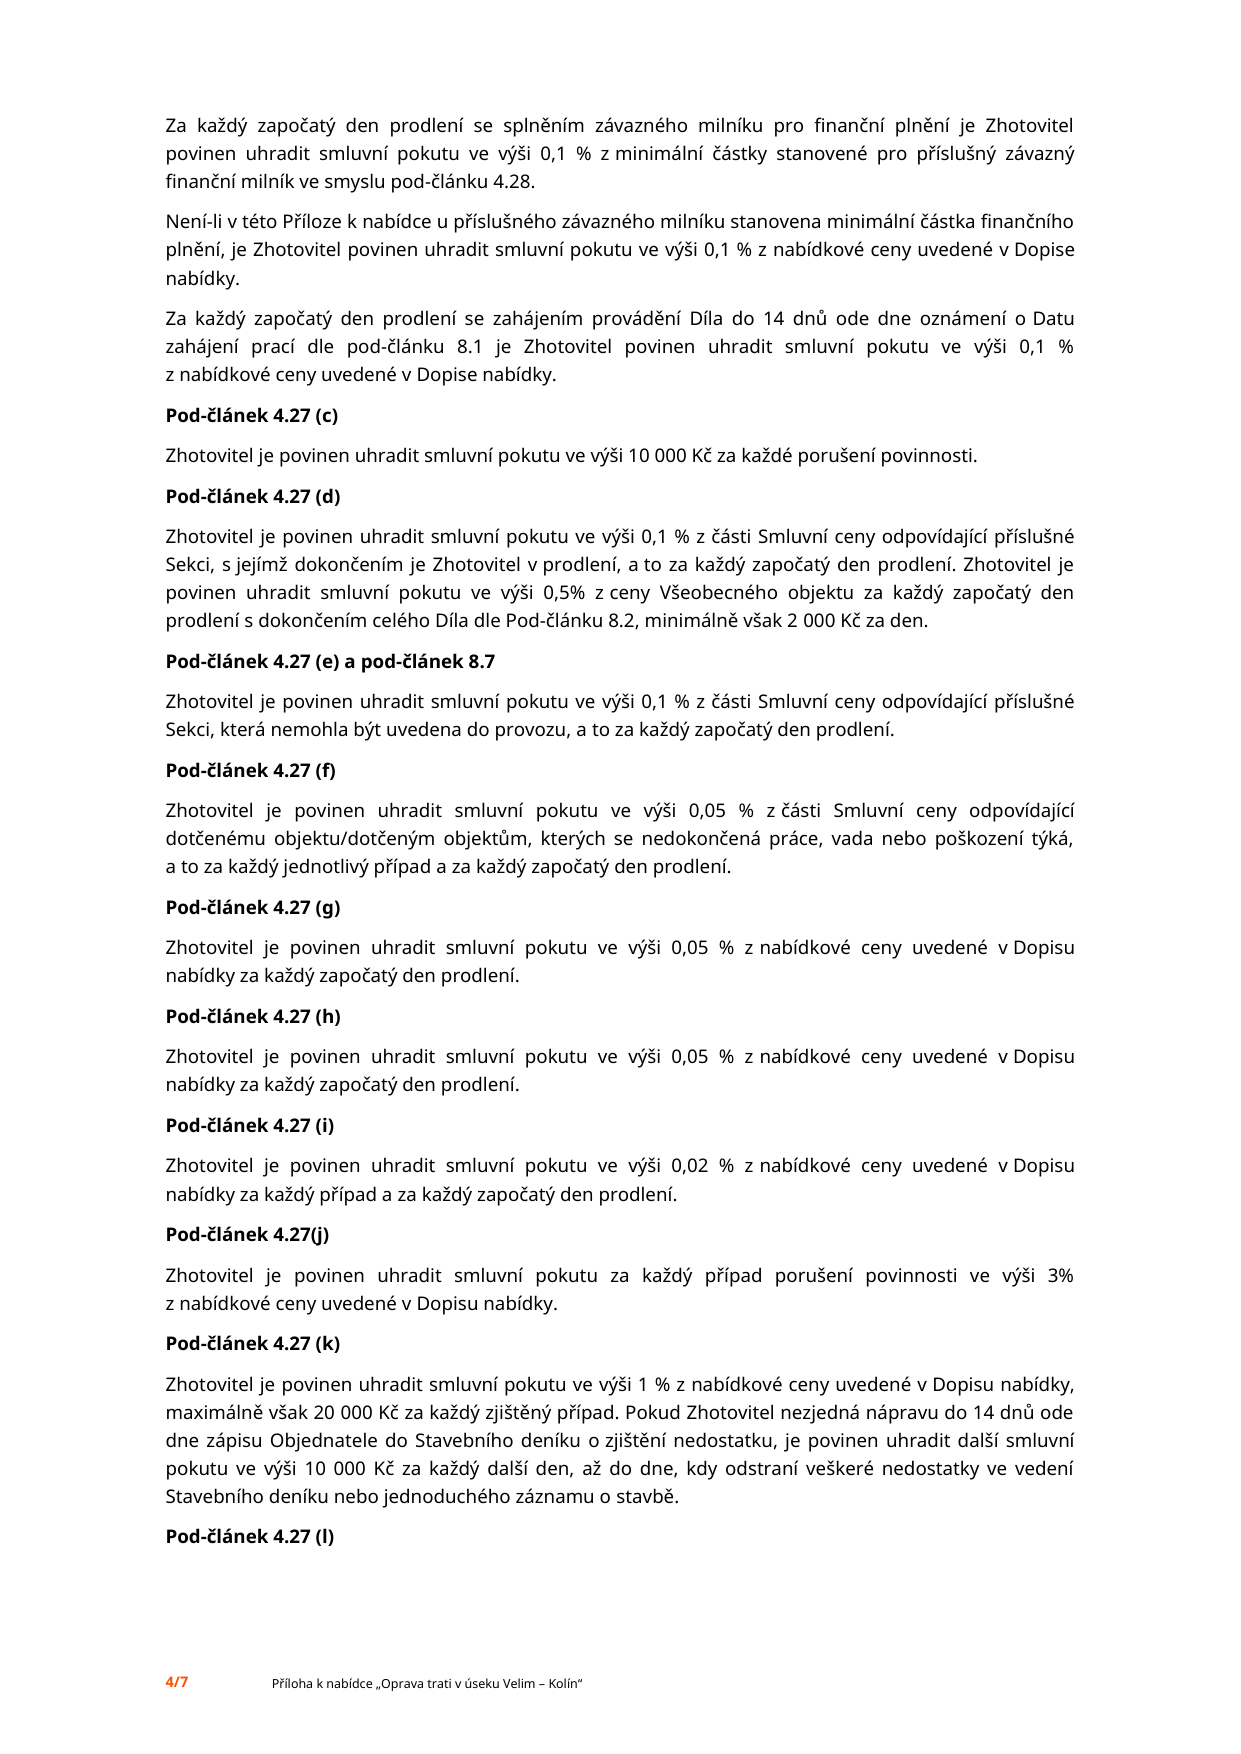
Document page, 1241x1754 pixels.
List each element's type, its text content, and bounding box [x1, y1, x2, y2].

text Pod-článek 4.27 (c) [165, 402, 1075, 427]
text Není-li v této Příloze k nabídce u příslušného závazného milníku stanovena minimální částka finančního plnění, je Zhotovitel povinen uhradit smluvní pokutu ve výši 0,1 % z nabídkové ceny uvedené v Dopise nabídky. [165, 209, 1075, 290]
text Pod-článek 4.27 (i) [165, 1112, 1075, 1138]
text Pod-článek 4.27 (e) a pod-článek 8.7 [165, 648, 1075, 673]
text Zhotovitel je povinen uhradit smluvní pokutu ve výši 0,05 % z nabídkové ceny uvedené v Dopisu nabídky za každý započatý den prodlení. [165, 1044, 1075, 1097]
text Pod-článek 4.27 (g) [165, 894, 1075, 920]
text Pod-článek 4.27 (l) [165, 1523, 1075, 1549]
text Zhotovitel je povinen uhradit smluvní pokutu ve výši 1 % z nabídkové ceny uvedené v Dopisu nabídky, maximálně však 20 000 Kč za každý zjištěný případ. Pokud Zhotovitel nezjedná nápravu do 14 dnů ode dne zápisu Objednatele do Stavebního deníku o zjištění nedostatku, je povinen uhradit další smluvní pokutu ve výši 10 000 Kč za každý další den, až do dne, kdy odstraní veškeré nedostatky ve vedení Stavebního deníku nebo jednoduchého záznamu o stavbě. [165, 1371, 1075, 1508]
text Za každý započatý den prodlení se splněním závazného milníku pro finanční plnění je Zhotovitel povinen uhradit smluvní pokutu ve výši 0,1 % z minimální částky stanovené pro příslušný závazný finanční milník ve smyslu pod-článku 4.28. [165, 112, 1075, 194]
text Zhotovitel je povinen uhradit smluvní pokutu ve výši 0,1 % z části Smluvní ceny odpovídající příslušné Sekci, s jejímž dokončením je Zhotovitel v prodlení, a to za každý započatý den prodlení. Zhotovitel je povinen uhradit smluvní pokutu ve výši 0,5% z ceny Všeobecného objektu za každý započatý den prodlení s dokončením celého Díla dle Pod-článku 8.2, minimálně však 2 000 Kč za den. [165, 523, 1075, 633]
text Zhotovitel je povinen uhradit smluvní pokutu ve výši 0,1 % z části Smluvní ceny odpovídající příslušné Sekci, která nemohla být uvedena do provozu, a to za každý započatý den prodlení. [165, 688, 1075, 742]
text Pod-článek 4.27 (k) [165, 1330, 1075, 1356]
text Zhotovitel je povinen uhradit smluvní pokutu ve výši 0,05 % z části Smluvní ceny odpovídající dotčenému objektu/dotčeným objektům, kterých se nedokončená práce, vada nebo poškození týká, a to za každý jednotlivý případ a za každý započatý den prodlení. [165, 798, 1075, 879]
text Zhotovitel je povinen uhradit smluvní pokutu ve výši 0,02 % z nabídkové ceny uvedené v Dopisu nabídky za každý případ a za každý započatý den prodlení. [165, 1153, 1075, 1206]
text Za každý započatý den prodlení se zahájením provádění Díla do 14 dnů ode dne oznámení o Datu zahájení prací dle pod-článku 8.1 je Zhotovitel povinen uhradit smluvní pokutu ve výši 0,1 % z nabídkové ceny uvedené v Dopise nabídky. [165, 305, 1075, 387]
text Pod-článek 4.27 (d) [165, 483, 1075, 508]
text Pod-článek 4.27 (h) [165, 1003, 1075, 1029]
text Zhotovitel je povinen uhradit smluvní pokutu za každý případ porušení povinnosti ve výši 3% z nabídkové ceny uvedené v Dopisu nabídky. [165, 1262, 1075, 1315]
text Zhotovitel je povinen uhradit smluvní pokutu ve výši 10 000 Kč za každé porušení povinnosti. [165, 442, 1075, 468]
text Pod-článek 4.27 (f) [165, 757, 1075, 783]
text Pod-článek 4.27(j) [165, 1221, 1075, 1247]
text Zhotovitel je povinen uhradit smluvní pokutu ve výši 0,05 % z nabídkové ceny uvedené v Dopisu nabídky za každý započatý den prodlení. [165, 935, 1075, 988]
